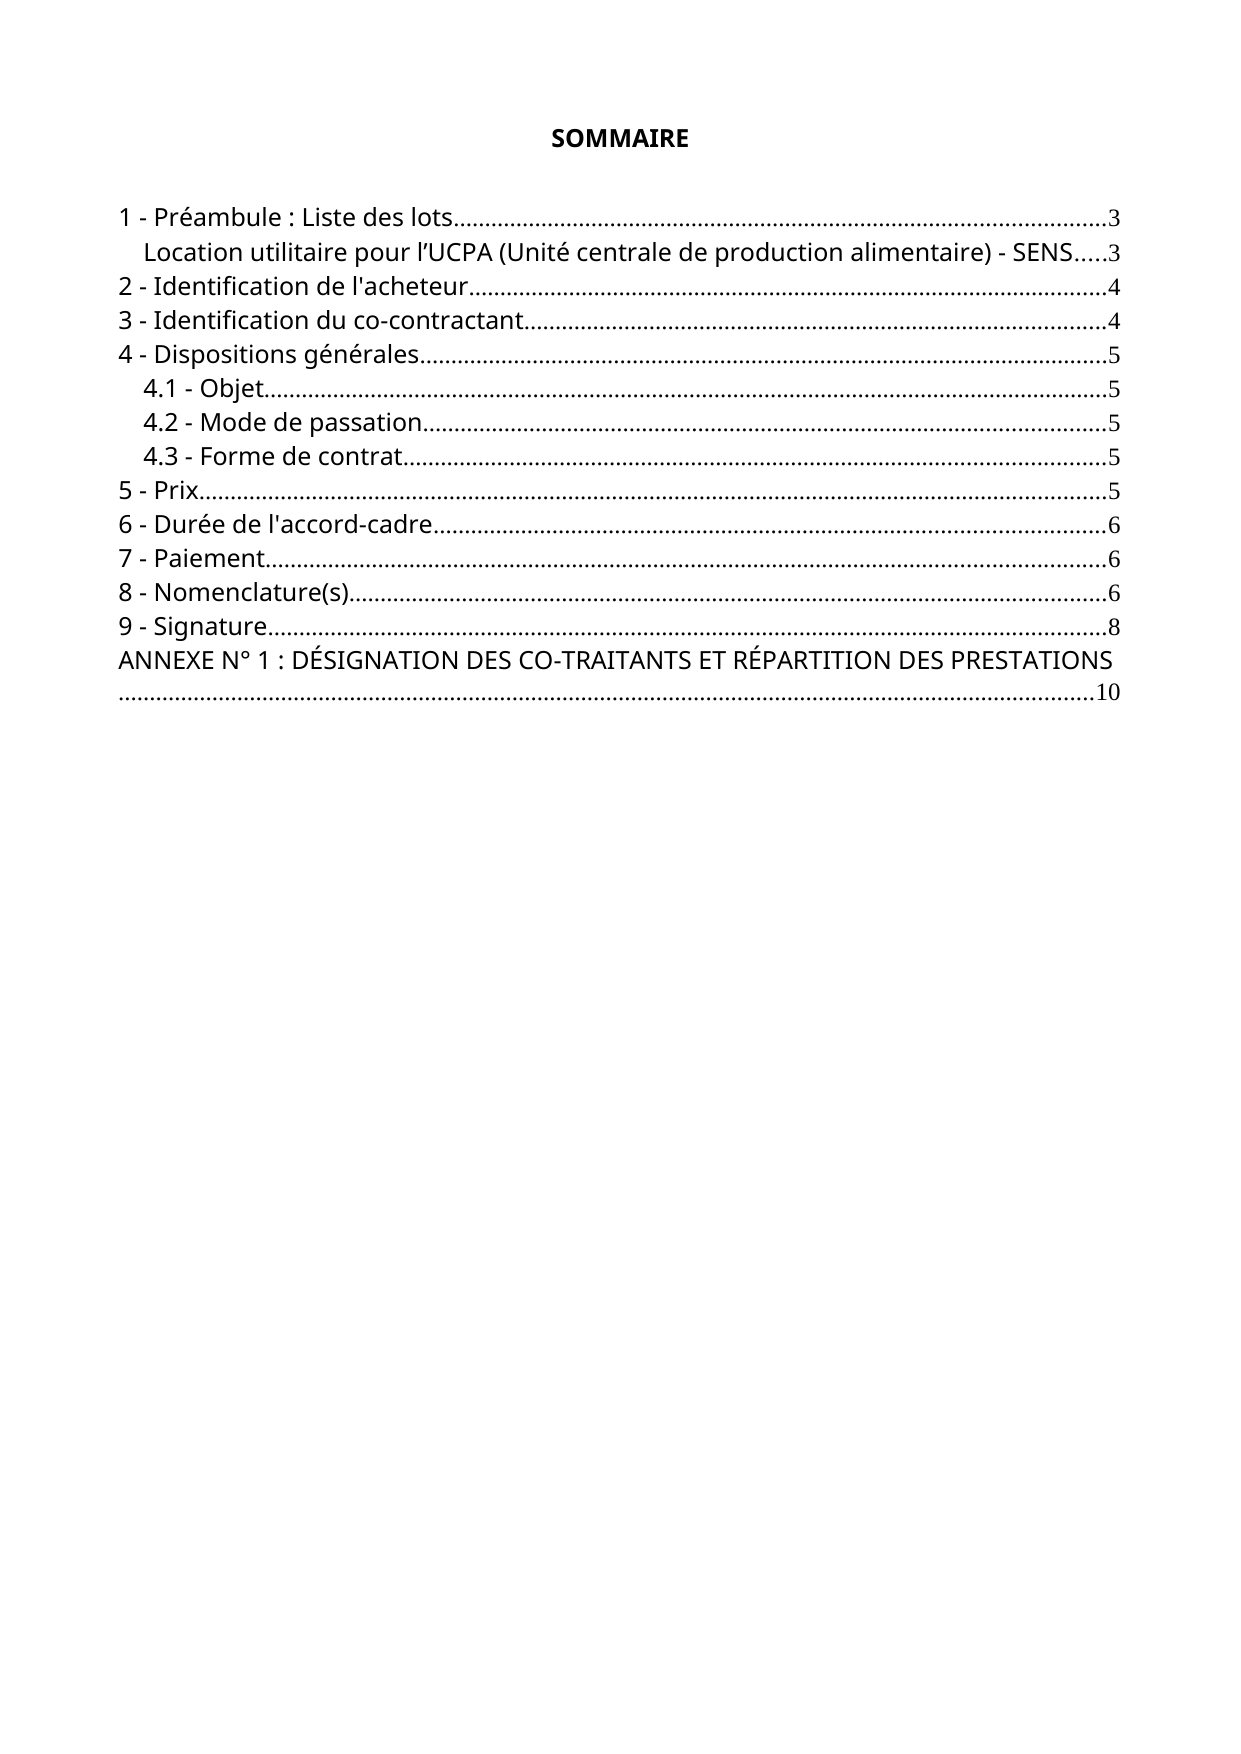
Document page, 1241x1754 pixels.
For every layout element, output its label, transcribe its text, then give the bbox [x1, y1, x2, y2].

text ANNEXE N° 1 : DÉSIGNATION DES CO-TRAITANTS ET RÉPARTITION DES PRESTATIONS 10 [118, 643, 1122, 706]
text 9 - Signature 8 [118, 609, 1122, 643]
text 4.1 - Objet 5 [143, 370, 1122, 404]
text 8 - Nomenclature(s) 6 [118, 575, 1122, 609]
text 2 - Identification de l'acheteur 4 [118, 268, 1122, 302]
text 6 - Durée de l'accord-cadre 6 [118, 507, 1122, 541]
text 7 - Paiement 6 [118, 541, 1122, 575]
text 5 - Prix 5 [118, 473, 1122, 507]
text 3 - Identification du co-contractant 4 [118, 302, 1122, 336]
text Location utilitaire pour l’UCPA (Unité centrale de production alimentaire) - SENS 3 [143, 234, 1122, 268]
text 1 - Préambule : Liste des lots 3 [118, 200, 1122, 234]
text SOMMAIRE [120, 120, 1120, 154]
text 4.3 - Forme de contrat 5 [143, 438, 1122, 473]
text 4 - Dispositions générales 5 [118, 336, 1122, 370]
text 4.2 - Mode de passation 5 [143, 404, 1122, 438]
